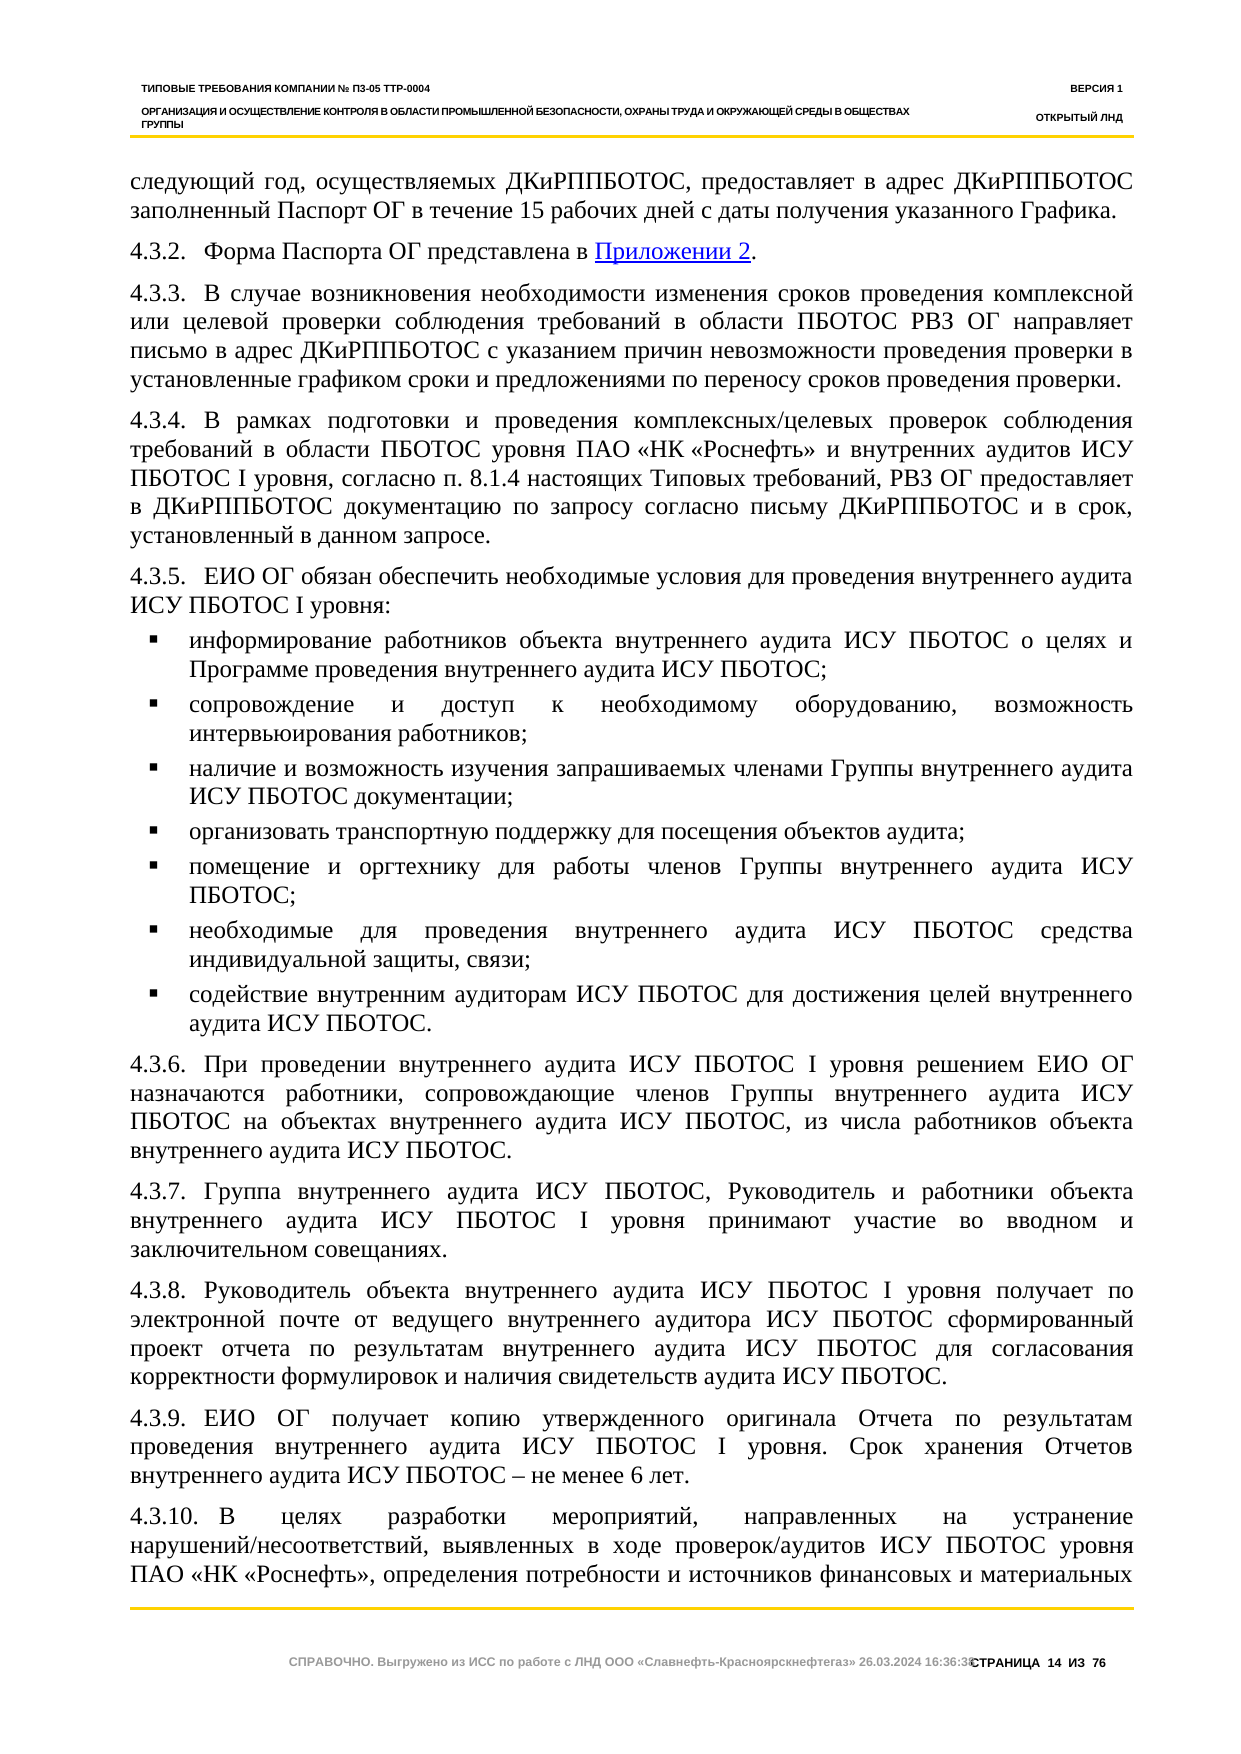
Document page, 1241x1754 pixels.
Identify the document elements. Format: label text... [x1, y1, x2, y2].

list помещение и оргтехнику для работы членов Группы внутреннего аудита ИСУ ПБОТОС; [148, 851, 1134, 909]
list Руководитель объекта внутреннего аудита ИСУ ПБОТОС I уровня получает по электронной почте от ведущего внутреннего аудитора ИСУ ПБОТОС сформированный проект отчета по результатам внутреннего аудита ИСУ ПБОТОС для согласования корректности формулировок и наличия свидетельств аудита ИСУ ПБОТОС. [130, 1275, 1134, 1390]
list необходимые для проведения внутреннего аудита ИСУ ПБОТОС средства индивидуальной защиты, связи; [148, 915, 1134, 973]
list организовать транспортную поддержку для посещения объектов аудита; [148, 816, 1134, 845]
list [130, 166, 1134, 224]
list информирование работников объекта внутреннего аудита ИСУ ПБОТОС о целях и Программе проведения внутреннего аудита ИСУ ПБОТОС; [148, 625, 1134, 683]
list ЕИО ОГ обязан обеспечить необходимые условия для проведения внутреннего аудита ИСУ ПБОТОС I уровня: [130, 561, 1134, 619]
list ЕИО ОГ получает копию утвержденного оригинала Отчета по результатам проведения внутреннего аудита ИСУ ПБОТОС I уровня. Срок хранения Отчетов внутреннего аудита ИСУ ПБОТОС – не менее 6 лет. [130, 1403, 1134, 1489]
list Форма Паспорта ОГ представлена в Приложении 2. [130, 236, 1134, 265]
list В случае возникновения необходимости изменения сроков проведения комплексной или целевой проверки соблюдения требований в области ПБОТОС РВЗ ОГ направляет письмо в адрес ДКиРППБОТОС с указанием причин невозможности проведения проверки в установленные графиком сроки и предложениями по переносу сроков проведения проверки. [130, 278, 1134, 393]
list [130, 1501, 1134, 1588]
list При проведении внутреннего аудита ИСУ ПБОТОС I уровня решением ЕИО ОГ назначаются работники, сопровождающие членов Группы внутреннего аудита ИСУ ПБОТОС на объектах внутреннего аудита ИСУ ПБОТОС, из числа работников объекта внутреннего аудита ИСУ ПБОТОС. [130, 1049, 1134, 1164]
list В рамках подготовки и проведения комплексных/целевых проверок соблюдения требований в области ПБОТОС уровня ПАО «НК «Роснефть» и внутренних аудитов ИСУ ПБОТОС I уровня, согласно п. 8.1.4 настоящих Типовых требований, РВЗ ОГ предоставляет в ДКиРППБОТОС документацию по запросу согласно письму ДКиРППБОТОС и в срок, установленный в данном запросе. [130, 405, 1134, 549]
list содействие внутренним аудиторам ИСУ ПБОТОС для достижения целей внутреннего аудита ИСУ ПБОТОС. [148, 979, 1134, 1036]
list Группа внутреннего аудита ИСУ ПБОТОС, Руководитель и работники объекта внутреннего аудита ИСУ ПБОТОС I уровня принимают участие во вводном и заключительном совещаниях. [130, 1176, 1134, 1263]
list наличие и возможность изучения запрашиваемых членами Группы внутреннего аудита ИСУ ПБОТОС документации; [148, 753, 1134, 810]
list сопровождение и доступ к необходимому оборудованию, возможность интервьюирования работников; [148, 689, 1134, 746]
